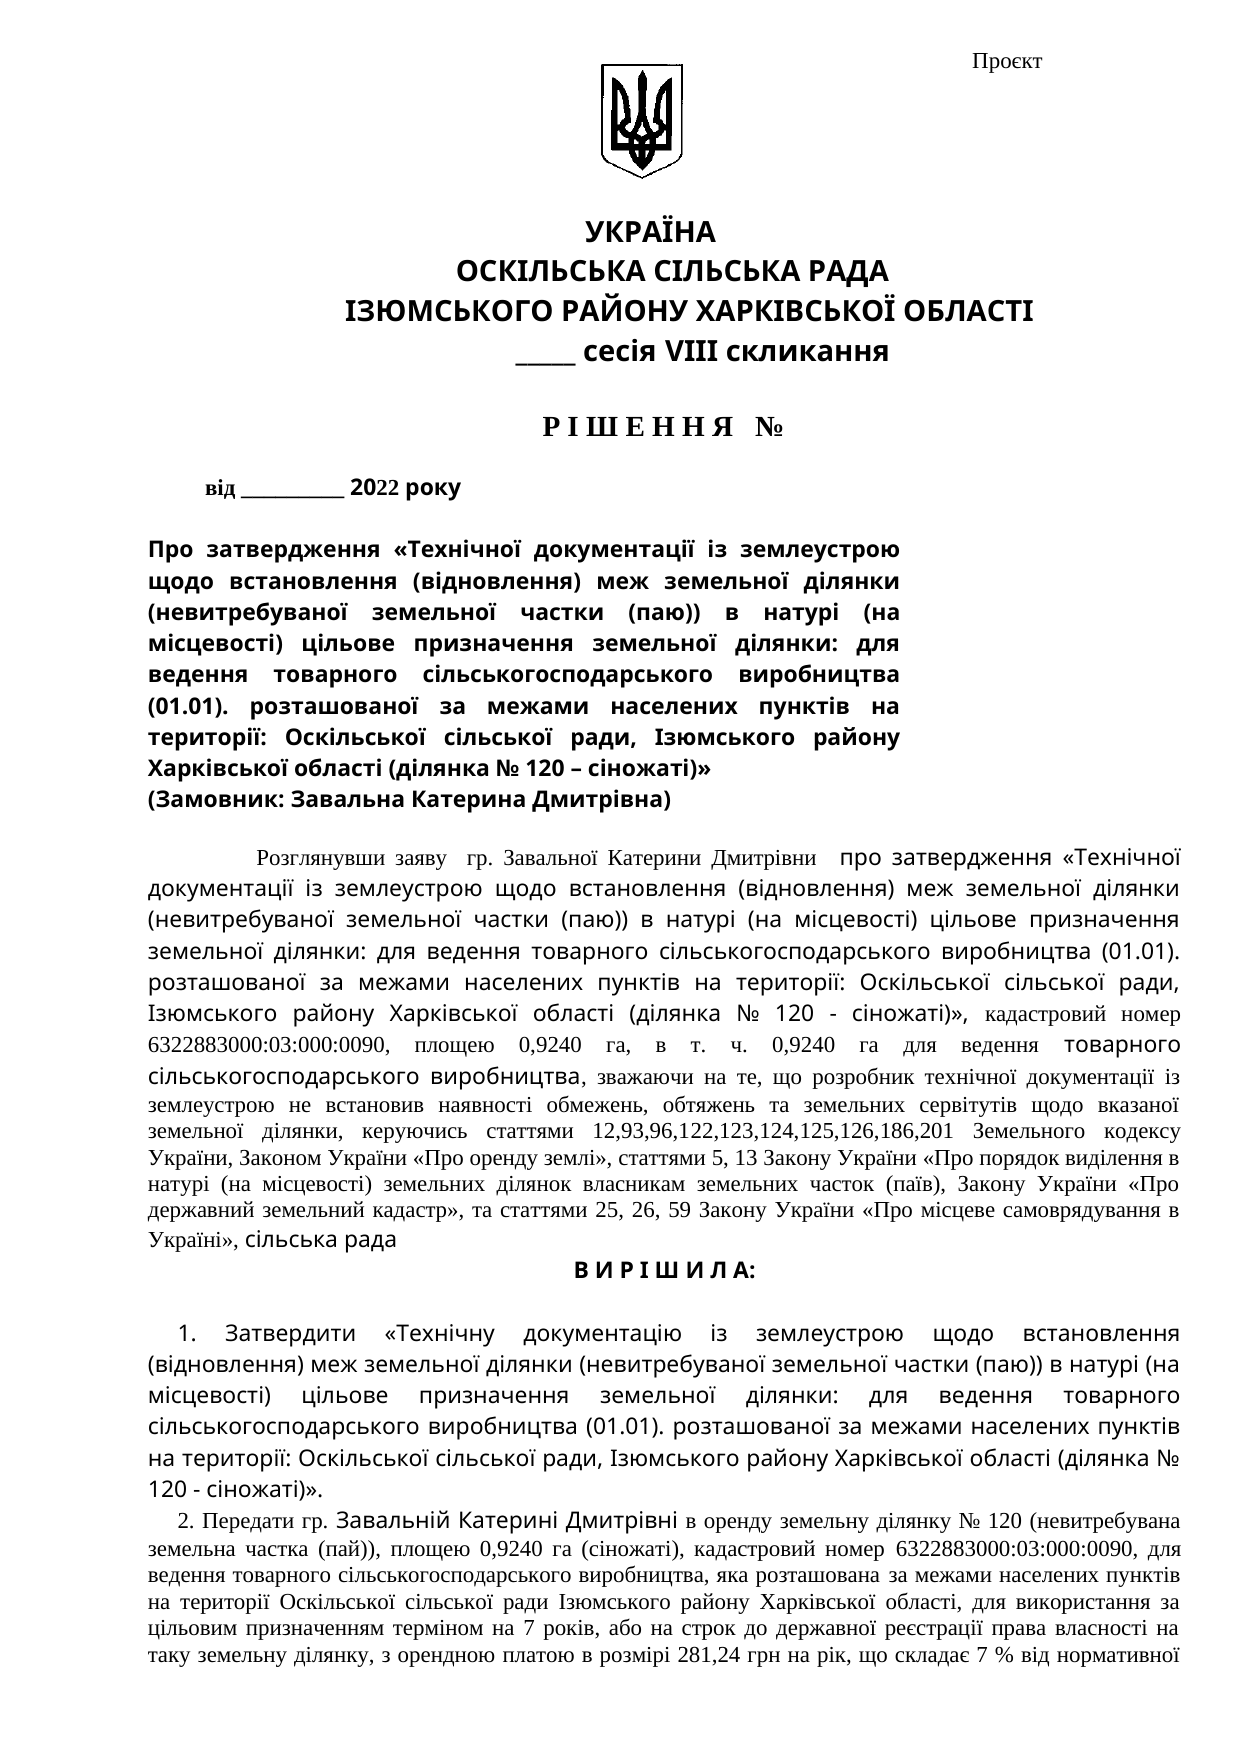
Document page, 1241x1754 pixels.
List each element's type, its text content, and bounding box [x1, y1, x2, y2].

picture [563, 131, 728, 211]
text Про затвердження «Технічної документації із землеустрою щодо встановлення (відновлення) меж земельної ділянки (невитребуваної земельної частки (паю)) в натурі (на місцевості) цільове призначення земельної ділянки: для ведення товарного сільськогосподарського виробництва (01.01). розташованої за межами населених пунктів на території: Оскільської сільської ради, Ізюмського району Харківської області (ділянка № 120 – сіножаті)» [148, 533, 901, 783]
text 1. Затвердити «Технічну документацію із землеустрою щодо встановлення (відновлення) меж земельної ділянки (невитребуваної земельної частки (паю)) в натурі (на місцевості) цільове призначення земельної ділянки: для ведення товарного сільськогосподарського виробництва (01.01). розташованої за межами населених пунктів на території: Оскільської сільської ради, Ізюмського району Харківської області (ділянка № 120 - сіножаті)». [148, 1316, 1181, 1504]
text УКРАЇНА [198, 211, 1181, 251]
text В И Р І Ш И Л А: [148, 1254, 1181, 1285]
text ІЗЮМСЬКОГО РАЙОНУ ХАРКІВСЬКОЇ ОБЛАСТІ [198, 290, 1181, 330]
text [148, 1504, 1181, 1667]
text Розглянувши заяву гр. Завальної Катерини Дмитрівни про затвердження «Технічної документації із землеустрою щодо встановлення (відновлення) меж земельної ділянки (невитребуваної земельної частки (паю)) в натурі (на місцевості) цільове призначення земельної ділянки: для ведення товарного сільськогосподарського виробництва (01.01). розташованої за межами населених пунктів на території: Оскільської сільської ради, Ізюмського району Харківської області (ділянка № 120 - сіножаті)», кадастровий номер 6322883000:03:000:0090, площею 0,9240 га, в т. ч. 0,9240 га для ведення товарного сільськогосподарського виробництва, зважаючи на те, що розробник технічної документації із землеустрою не встановив наявності обмежень, обтяжень та земельних сервітутів щодо вказаної земельної ділянки, керуючись статтями 12,93,96,122,123,124,125,126,186,201 Земельного кодексу України, Законом України «Про оренду землі», статтями 5, 13 Закону України «Про порядок виділення в натурі (на місцевості) земельних ділянок власникам земельних часток (паїв), Закону України «Про державний земельний кадастр», та статтями 25, 26, 59 Закону України «Про місцеве самоврядування в Україні», сільська рада [148, 841, 1181, 1254]
text (Замовник: Завальна Катерина Дмитрівна) [148, 783, 901, 814]
text ОСКІЛЬСЬКА СІЛЬСЬКА РАДА [198, 251, 1181, 290]
text від _________ 2022 року [148, 471, 1181, 502]
table_header Проєкт [159, 47, 1054, 131]
text Р І Ш Е Н Н Я № [148, 409, 1181, 443]
text _____ сесія VІІІ скликання [198, 330, 1181, 369]
